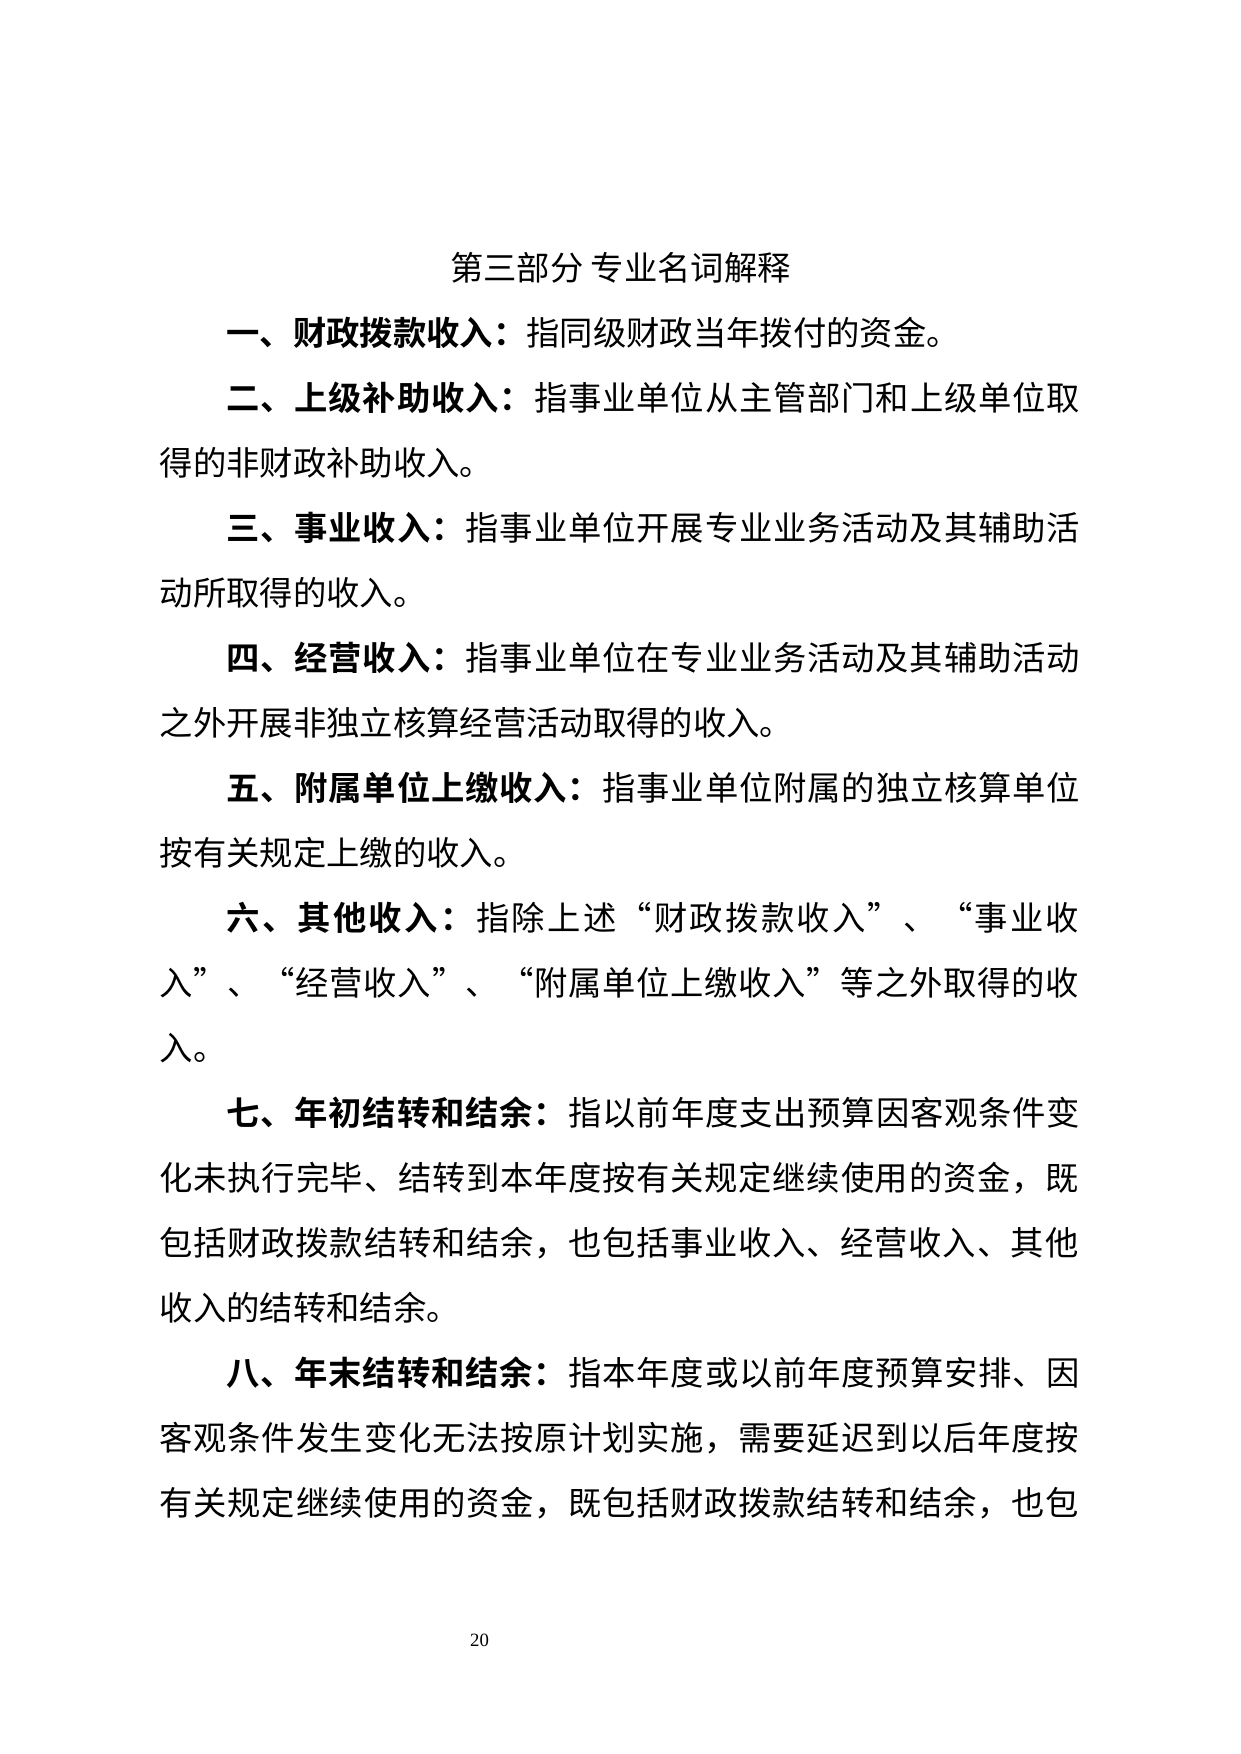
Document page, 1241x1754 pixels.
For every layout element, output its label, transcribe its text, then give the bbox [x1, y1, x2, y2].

text 三、事业收入：指事业单位开展专业业务活动及其辅助活动所取得的收入。 [159, 493, 1081, 623]
text 第三部分 专业名词解释 [159, 233, 1081, 298]
text 五、附属单位上缴收入：指事业单位附属的独立核算单位按有关规定上缴的收入。 [159, 753, 1081, 883]
text 二、上级补助收入：指事业单位从主管部门和上级单位取得的非财政补助收入。 [159, 363, 1081, 493]
text 一、财政拨款收入：指同级财政当年拨付的资金。 [159, 298, 1081, 363]
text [159, 1338, 1081, 1533]
text 七、年初结转和结余：指以前年度支出预算因客观条件变化未执行完毕、结转到本年度按有关规定继续使用的资金，既包括财政拨款结转和结余，也包括事业收入、经营收入、其他收入的结转和结余。 [159, 1078, 1081, 1338]
text 四、经营收入：指事业单位在专业业务活动及其辅助活动之外开展非独立核算经营活动取得的收入。 [159, 623, 1081, 753]
text 六、其他收入：指除上述“财政拨款收入”、“事业收入”、“经营收入”、“附属单位上缴收入”等之外取得的收入。 [159, 883, 1081, 1078]
